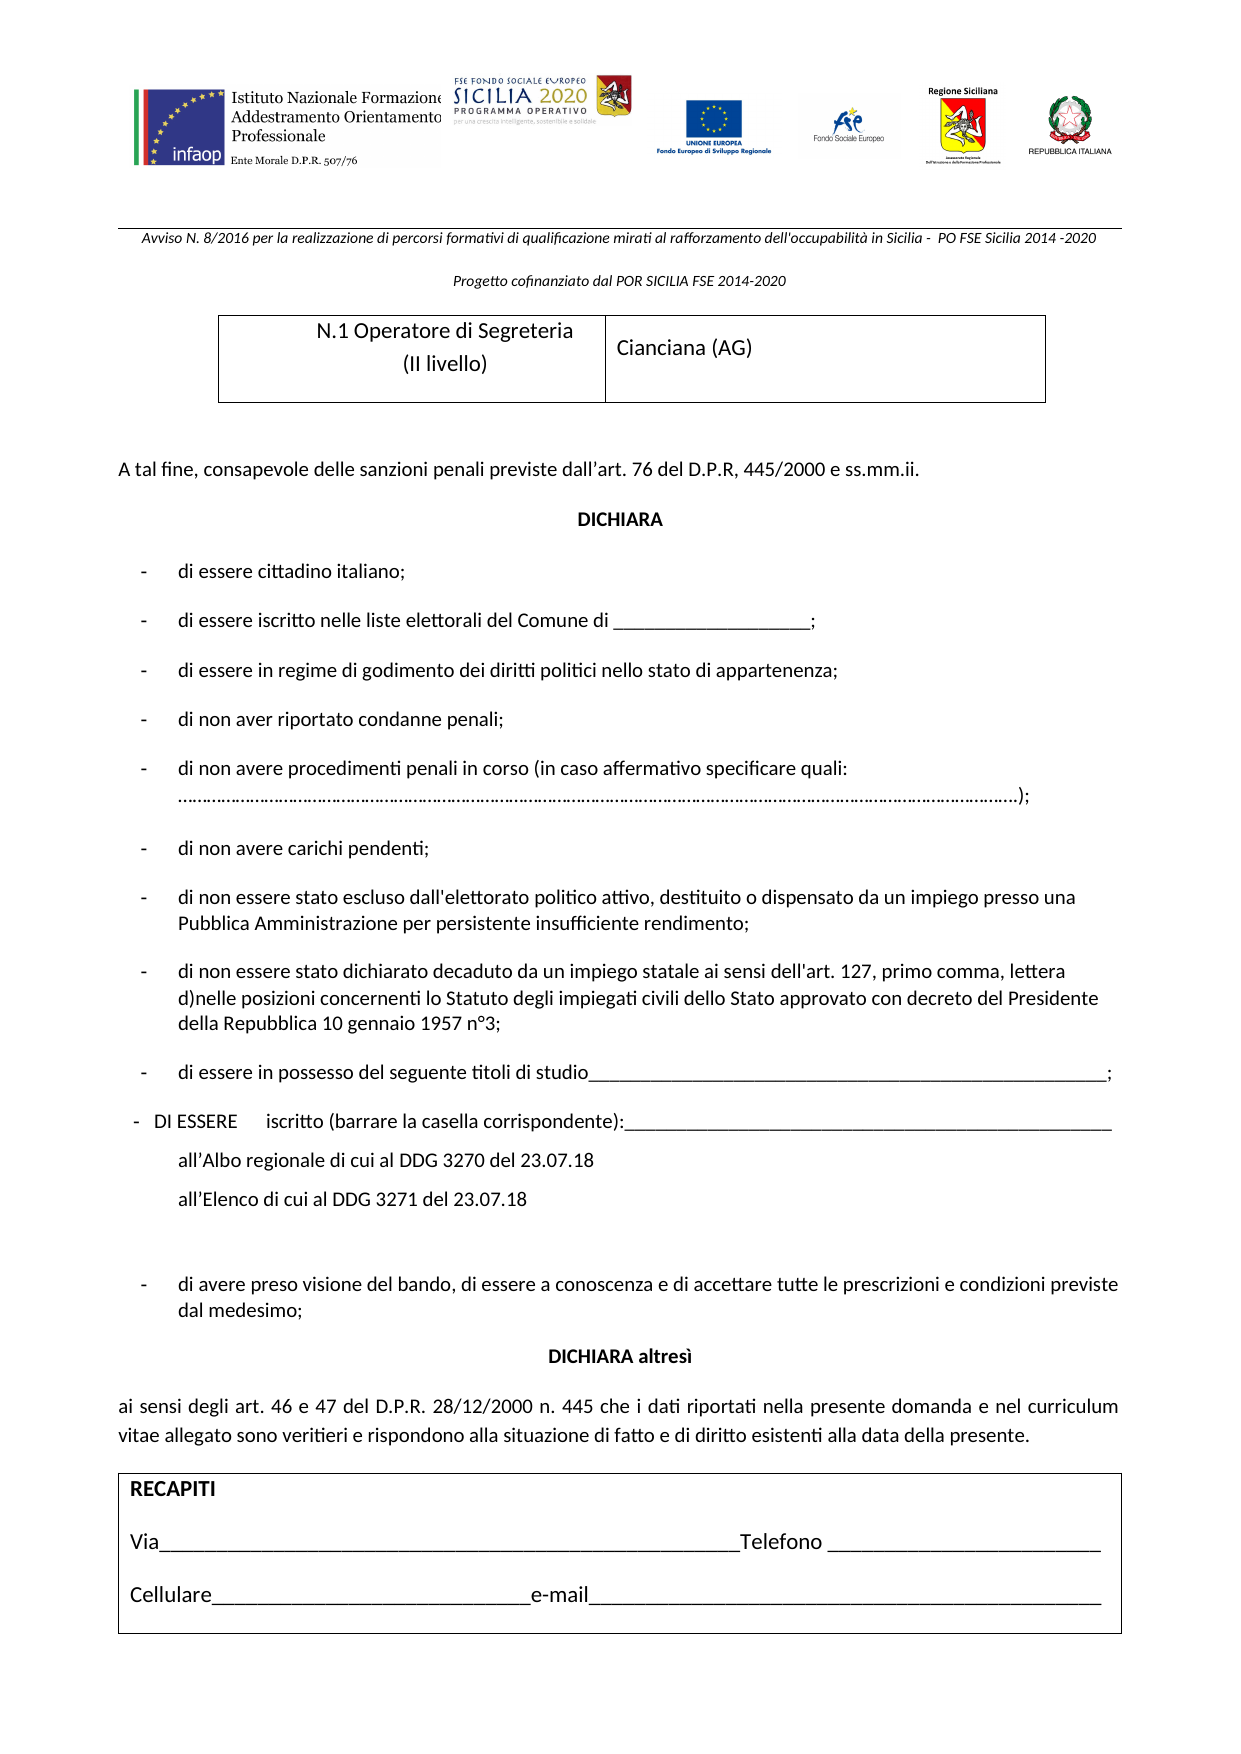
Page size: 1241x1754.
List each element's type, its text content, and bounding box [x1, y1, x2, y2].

table_cell Cianciana (AG) [606, 316, 1045, 402]
picture [797, 93, 902, 159]
picture [452, 73, 633, 126]
list di non avere procedimenti penali in corso (in caso affermativo specificare quali: ………………………………………………………………………………………………………………………………………………………….); [140, 753, 1122, 807]
table_cell N.1 Operatore di Segreteria (II livello) [219, 316, 605, 402]
picture [129, 84, 441, 168]
text all’Albo regionale di cui al DDG 3270 del 23.07.18 [178, 1145, 1122, 1173]
picture [919, 82, 1007, 170]
picture [1025, 93, 1115, 159]
text DICHIARA [118, 506, 1122, 532]
list di essere in regime di godimento dei diritti politici nello stato di appartenenza; [140, 655, 1122, 683]
list di non aver riportato condanne penali; [140, 704, 1122, 733]
text ai sensi degli art. 46 e 47 del D.P.R. 28/12/2000 n. 445 che i dati riportati nella presente domanda e nel curriculum vitae allegato sono veritieri e rispondono alla situazione di fatto e di diritto esistenti alla data della presente. [118, 1393, 1122, 1448]
text A tal fine, consapevole delle sanzioni penali previste dall’art. 76 del D.P.R, 445/2000 e ss.mm.ii. [118, 456, 1122, 482]
list di essere cittadino italiano; [140, 556, 1122, 585]
picture [646, 93, 782, 159]
list di avere preso visione del bando, di essere a conoscenza e di accettare tutte le prescrizioni e condizioni previste dal medesimo; [140, 1269, 1122, 1323]
text all’Elenco di cui al DDG 3271 del 23.07.18 [178, 1184, 1122, 1212]
list di essere in possesso del seguente titoli di studio__________________________________________________; [140, 1057, 1122, 1085]
list DI ESSERE iscritto (barrare la casella corrispondente):_______________________________________________ [133, 1106, 1122, 1134]
list di non essere stato dichiarato decaduto da un impiego statale ai sensi dell'art. 127, primo comma, lettera d)nelle posizioni concernenti lo Statuto degli impiegati civili dello Stato approvato con decreto del Presidente della Repubblica 10 gennaio 1957 n°3; [140, 957, 1122, 1036]
list di non essere stato escluso dall'elettorato politico attivo, destituito o dispensato da un impiego presso una Pubblica Amministrazione per persistente insufficiente rendimento; [140, 882, 1122, 936]
text DICHIARA altresì [118, 1343, 1122, 1369]
list di essere iscritto nelle liste elettorali del Comune di ___________________; [140, 606, 1122, 634]
list di non avere carichi pendenti; [140, 833, 1122, 861]
